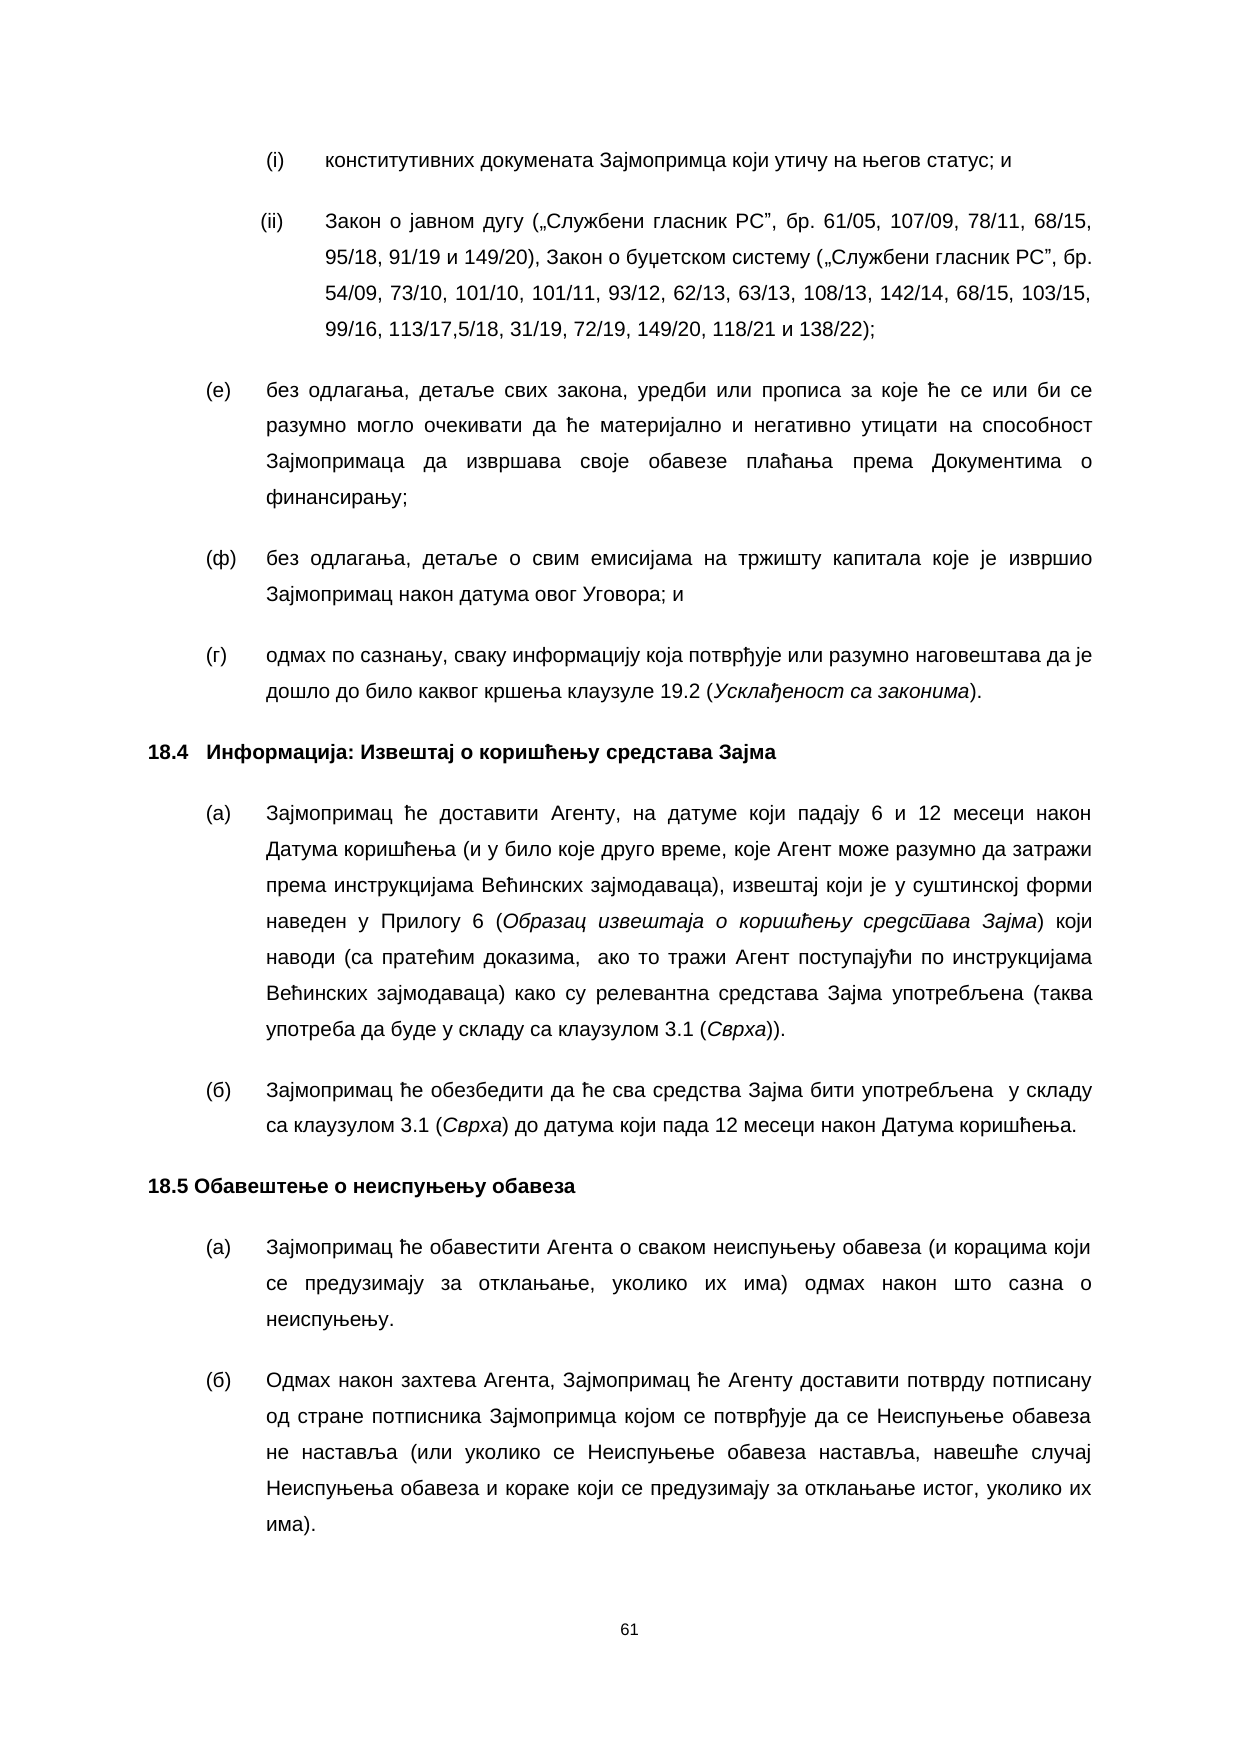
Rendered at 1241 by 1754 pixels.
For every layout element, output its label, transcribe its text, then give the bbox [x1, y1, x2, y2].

list (б) Зајмопримац ће обезбедити да ће сва средства Зајма бити употребљена у складу са клаузулом 3.1 (Сврха) до датума који пада 12 месеци након Датума коришћења. [206, 1077, 1092, 1137]
list (г) одмах по сазнању, сваку информацију која потврђује или разумно наговештава да је дошло до било каквог кршења клаузуле 19.2 (Усклађеност са законима). [206, 643, 1092, 703]
list (ii) Закон о јавном дугу („Службени гласник РСˮ, бр. 61/05, 107/09, 78/11, 68/15, 95/18, 91/19 и 149/20), Закон о буџетском систему („Службени гласник РСˮ, бр. 54/09, 73/10, 101/10, 101/11, 93/12, 62/13, 63/13, 108/13, 142/14, 68/15, 103/15, 99/16, 113/17,5/18, 31/19, 72/19, 149/20, 118/21 и 138/22); [260, 209, 1092, 340]
list (ф) без одлагања, детаље о свим емисијама на тржишту капитала које је извршио Зајмопримац након датума овог Уговора; и [206, 546, 1092, 606]
list (а) Зајмопримац ће обавестити Агента о сваком неиспуњењу обавеза (и корацима који се предузимају за отклањање, уколико их има) одмах након што сазна о неиспуњењу. [206, 1235, 1092, 1331]
list 18.4 Информација: Извештај о коришћењу средстава Зајма [148, 740, 1092, 764]
list (а) Зајмопримац ће доставити Агенту, на датуме који падају 6 и 12 месеци након Датума коришћења (и у било које друго време, које Агент може разумно да затражи према инструкцијама Већинских зајмодаваца), извештај који је у суштинској форми наведен у Прилогу 6 (Образац извештаја о коришћењу средстава Зајма) који наводи (са пратећим доказима, ако то тражи Агент поступајући по инструкцијама Већинских зајмодаваца) како су релевантна средстава Зајма употребљена (таква употреба да буде у складу са клаузулом 3.1 (Сврха)). [206, 801, 1092, 1040]
list (б) Одмах након захтева Агента, Зајмопримац ће Агенту доставити потврду потписану од стране потписника Зајмопримца којом се потврђује да се Неиспуњење обавеза не наставља (или уколико се Неиспуњење обавеза наставља, навешће случај Неиспуњења обавеза и кораке који се предузимају за отклањање истог, уколико их има). [206, 1368, 1092, 1536]
list 18.5 Обавештење о неиспуњењу обавеза [148, 1174, 1092, 1198]
list (е) без одлагања, детаље свих закона, уредби или прописа за које ће се или би се разумно могло очекивати да ће материјално и негативно утицати на способност Зајмопримаца да извршава своје обавезе плаћања према Документима о финансирању; [206, 377, 1092, 509]
list (i) конститутивних докумената Зајмопримца који утичу на његов статус; и [266, 148, 1092, 172]
